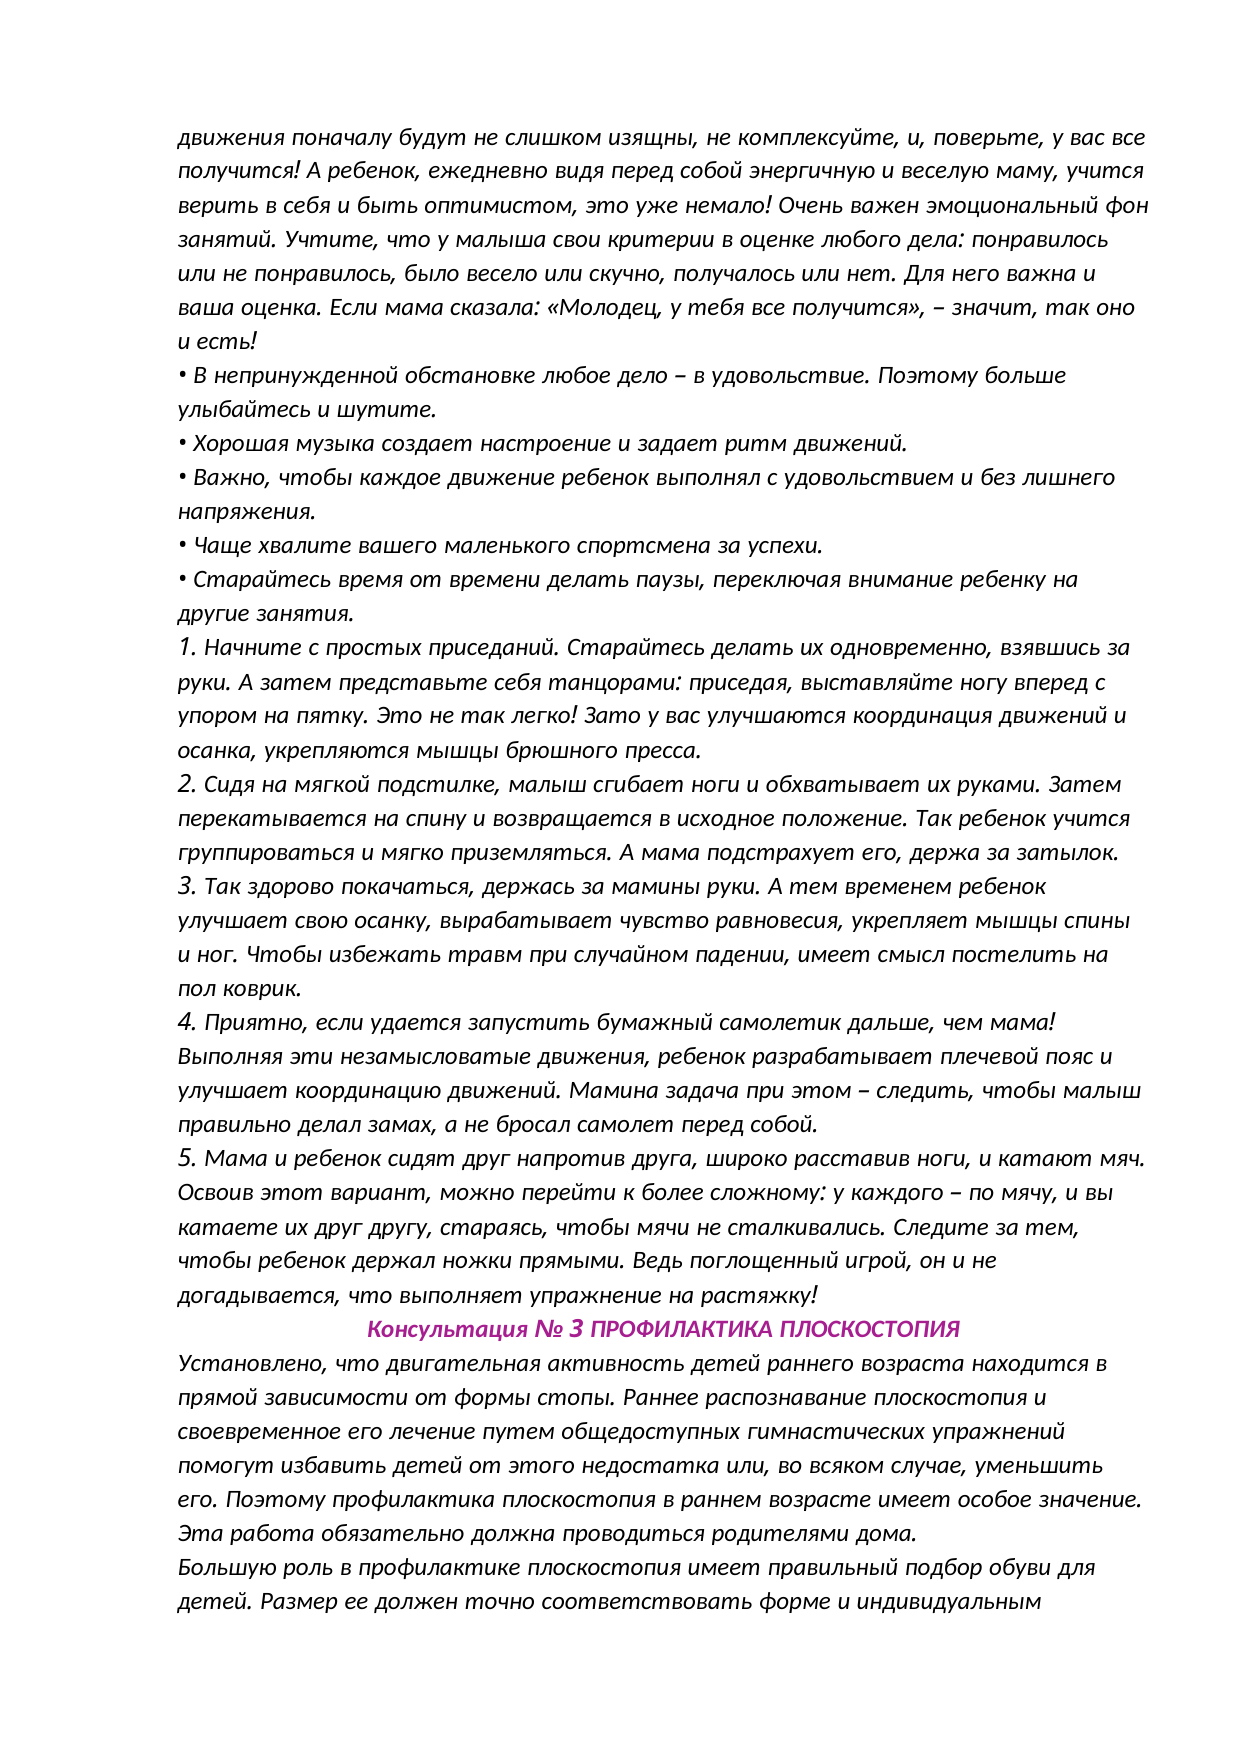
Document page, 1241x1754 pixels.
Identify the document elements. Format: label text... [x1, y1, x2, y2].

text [177, 1344, 1152, 1617]
text Консультация № 3 ПРОФИЛАКТИКА ПЛОСКОСТОПИЯ [177, 1310, 1152, 1344]
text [177, 118, 1152, 1310]
